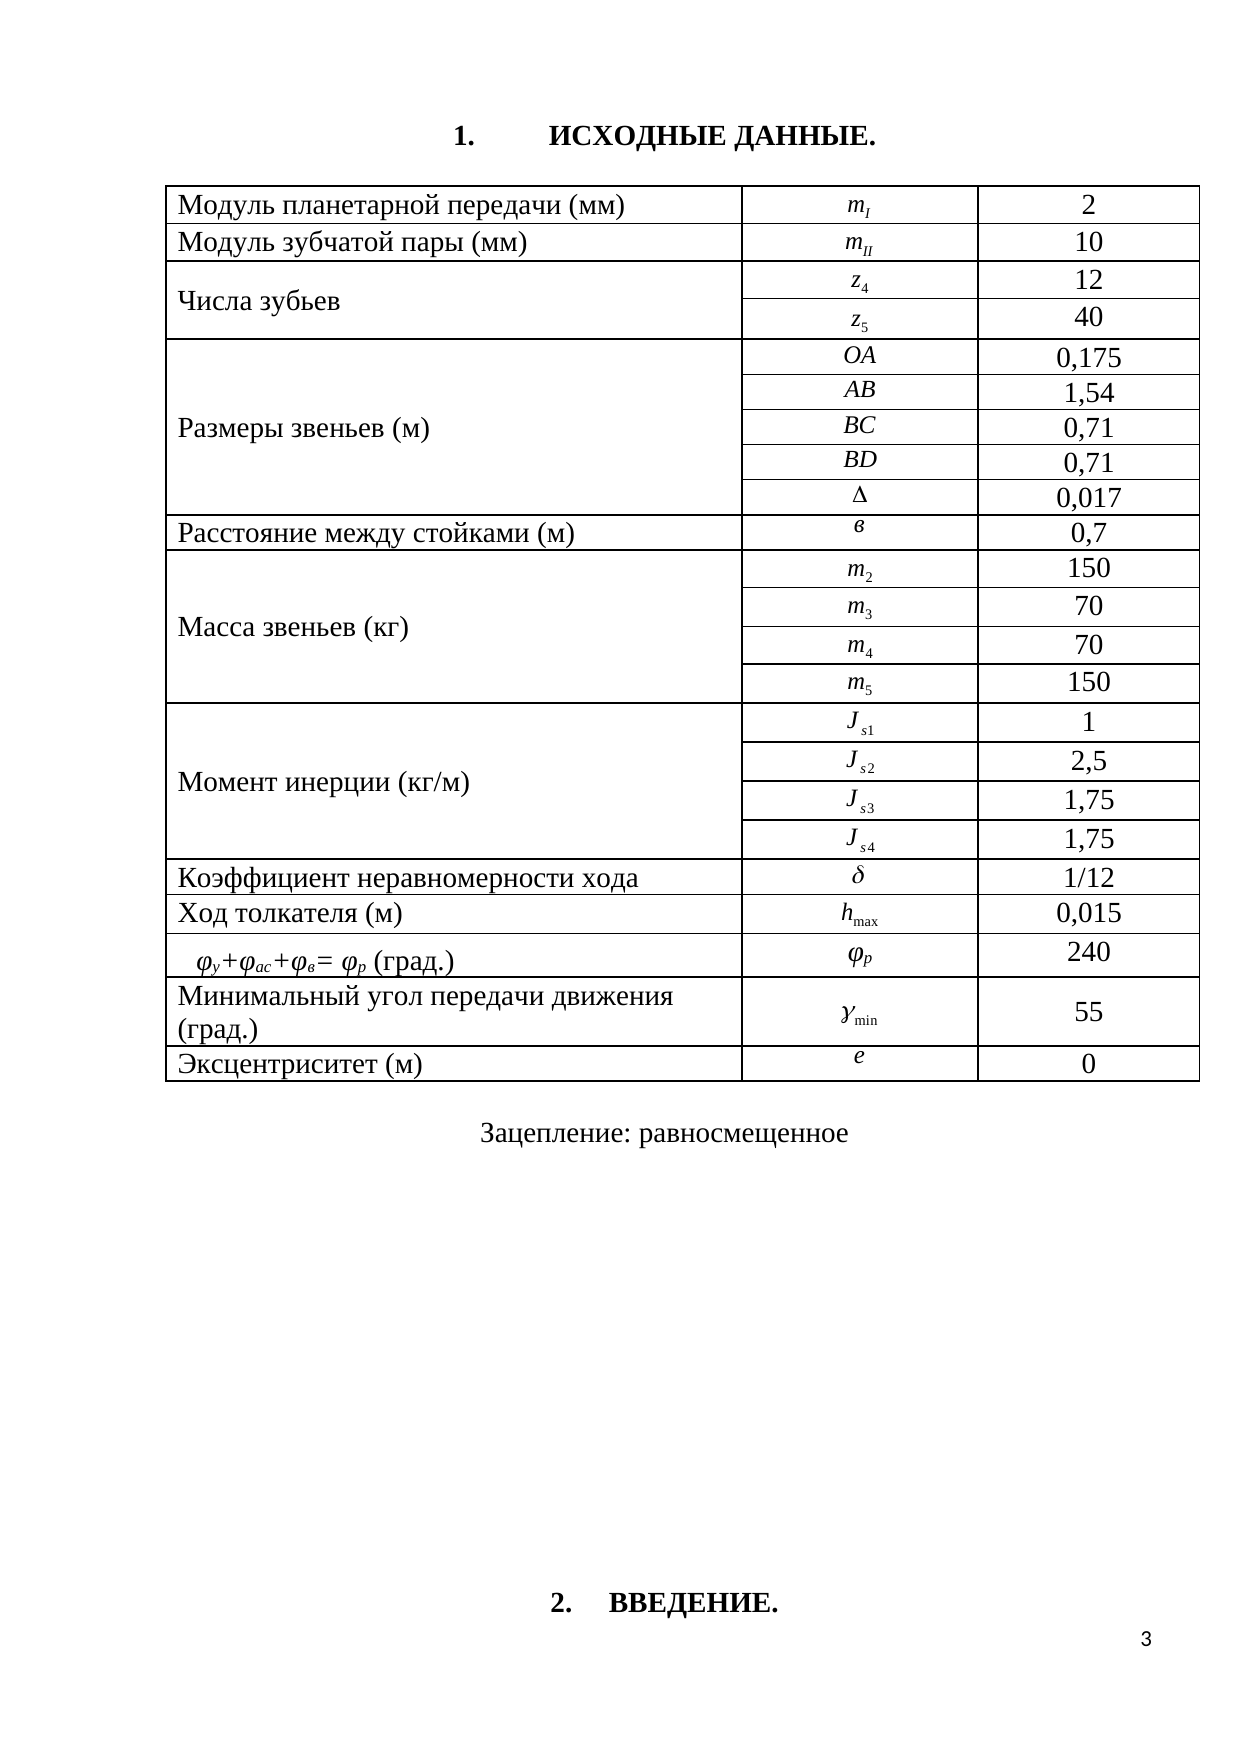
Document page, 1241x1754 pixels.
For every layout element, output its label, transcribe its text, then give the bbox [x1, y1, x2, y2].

table_cell 40 [979, 299, 1199, 338]
table_cell [743, 445, 977, 479]
table_cell 55 [979, 978, 1199, 1045]
table_cell Эксцентриситет (м) [167, 1047, 741, 1080]
table_cell 1 [979, 704, 1199, 741]
table_cell [743, 410, 977, 444]
table_cell 1,75 [979, 782, 1199, 819]
table_cell [743, 299, 977, 338]
table_cell 150 [979, 665, 1199, 702]
table_cell 0,015 [979, 895, 1199, 932]
table_cell 70 [979, 627, 1199, 663]
table_cell 0,017 [979, 480, 1199, 514]
table_cell [743, 340, 977, 373]
table_cell Минимальный угол передачи движения (град.) [167, 978, 741, 1045]
table_cell 0,71 [979, 410, 1199, 444]
table_cell 2,5 [979, 743, 1199, 780]
table_cell 0,7 [979, 516, 1199, 549]
table_cell 12 [979, 262, 1199, 298]
table_cell 150 [979, 551, 1199, 586]
table_cell Коэффициент неравномерности хода [167, 860, 741, 893]
table_cell [743, 627, 977, 663]
table_cell 70 [979, 588, 1199, 626]
table_cell [743, 224, 977, 260]
table_cell 1/12 [979, 860, 1199, 893]
table_cell [743, 704, 977, 741]
table_header 2 [979, 187, 1199, 223]
table_cell [743, 821, 977, 858]
table_cell Числа зубьев [167, 262, 741, 338]
table_cell 0,71 [979, 445, 1199, 479]
table_cell Момент инерции (кг/м) [167, 704, 741, 858]
table_cell [743, 480, 977, 514]
table_cell 10 [979, 224, 1199, 260]
table_cell [743, 978, 977, 1045]
table_header [743, 187, 977, 223]
table_cell φр [743, 934, 977, 976]
table_cell [743, 782, 977, 819]
text 2. ВВЕДЕНИЕ. [177, 1585, 1152, 1618]
table_cell Размеры звеньев (м) [167, 340, 741, 514]
table_header Модуль планетарной передачи (мм) [167, 187, 741, 223]
table_cell [743, 743, 977, 780]
table_cell φy+φac+φв= φр (град.) [167, 934, 741, 976]
table_cell 240 [979, 934, 1199, 976]
table_cell [743, 375, 977, 408]
table_cell Расстояние между стойками (м) [167, 516, 741, 549]
table_cell Ход толкателя (м) [167, 895, 741, 932]
table_cell 1,75 [979, 821, 1199, 858]
text 1. ИСХОДНЫЕ ДАННЫЕ. [177, 118, 1152, 152]
table_cell [743, 665, 977, 702]
table_cell 0,175 [979, 340, 1199, 373]
table_cell 1,54 [979, 375, 1199, 408]
text Зацепление: равносмещенное [177, 1115, 1152, 1149]
table_cell [743, 516, 977, 549]
table_cell [743, 895, 977, 932]
table_cell [743, 1047, 977, 1080]
table_cell 0 [979, 1047, 1199, 1080]
table_cell [743, 588, 977, 626]
table_cell [743, 860, 977, 893]
table_cell Масса звеньев (кг) [167, 551, 741, 702]
table_cell [743, 551, 977, 586]
table_cell [743, 262, 977, 298]
table_cell Модуль зубчатой пары (мм) [167, 224, 741, 260]
